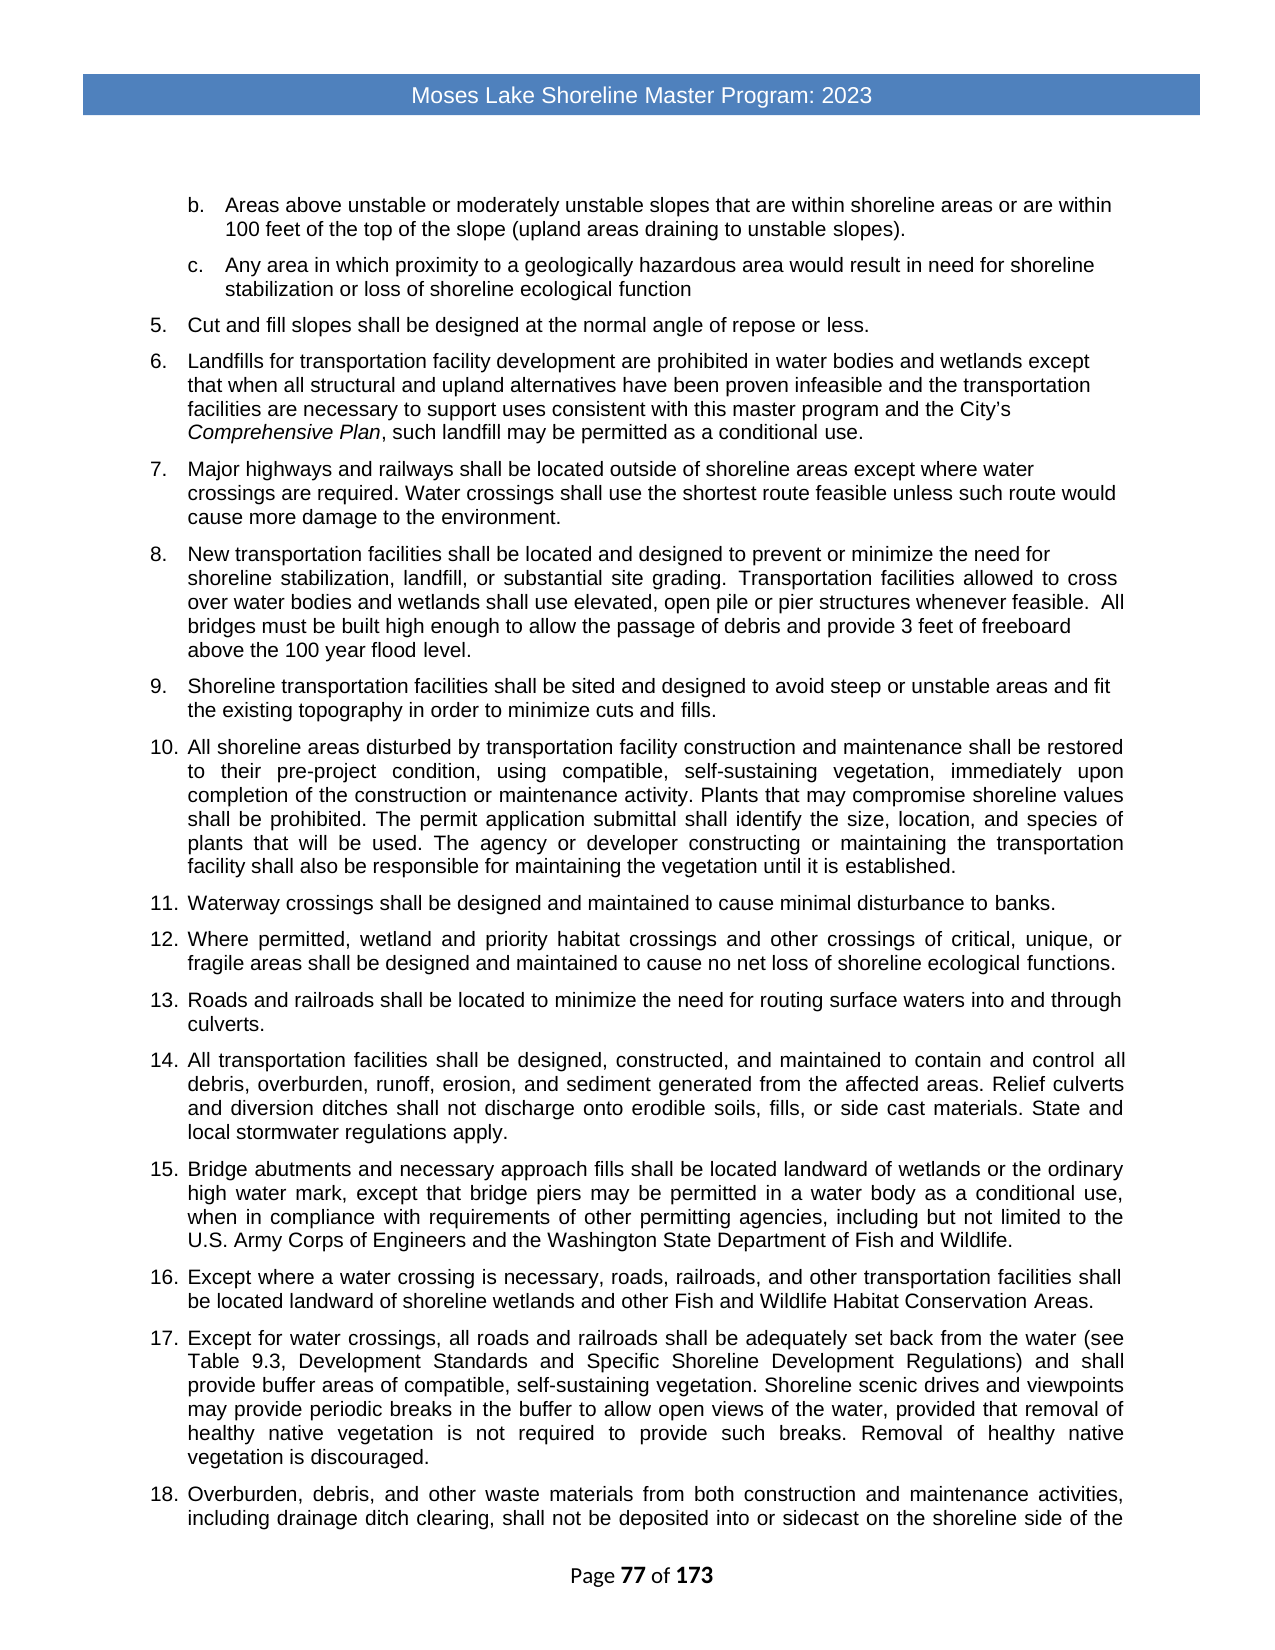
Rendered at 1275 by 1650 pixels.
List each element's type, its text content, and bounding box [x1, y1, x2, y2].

list Shoreline transportation facilities shall be sited and designed to avoid steep or unstable areas and fit the existing topography in order to minimize cuts and fills. [150, 674, 1124, 722]
list Any area in which proximity to a geologically hazardous area would result in need for shoreline stabilization or loss of shoreline ecological function [187, 253, 1124, 301]
list Where permitted, wetland and priority habitat crossings and other crossings of critical, unique, or fragile areas shall be designed and maintained to cause no net loss of shoreline ecological functions. [150, 927, 1124, 975]
list Roads and railroads shall be located to minimize the need for routing surface waters into and through culverts. [150, 988, 1124, 1036]
list Landfills for transportation facility development are prohibited in water bodies and wetlands except that when all structural and upland alternatives have been proven infeasible and the transportation facilities are necessary to support uses consistent with this master program and the City’s Comprehensive Plan, such landfill may be permitted as a conditional use. [150, 350, 1125, 444]
list Except for water crossings, all roads and railroads shall be adequately set back from the water (see Table 9.3, Development Standards and Specific Shoreline Development Regulations) and shall provide buffer areas of compatible, self-sustaining vegetation. Shoreline scenic drives and viewpoints may provide periodic breaks in the buffer to allow open views of the water, provided that removal of healthy native vegetation is not required to provide such breaks. Removal of healthy native vegetation is discouraged. [150, 1325, 1125, 1469]
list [150, 1482, 1125, 1529]
list Major highways and railways shall be located outside of shoreline areas except where water crossings are required. Water crossings shall use the shortest route feasible unless such route would cause more damage to the environment. [150, 457, 1125, 529]
list All shoreline areas disturbed by transportation facility construction and maintenance shall be restored to their pre-project condition, using compatible, self-sustaining vegetation, immediately upon completion of the construction or maintenance activity. Plants that may compromise shoreline values shall be prohibited. The permit application submittal shall identify the size, location, and species of plants that will be used. The agency or developer constructing or maintaining the transportation facility shall also be responsible for maintaining the vegetation until it is established. [150, 734, 1125, 878]
list Bridge abutments and necessary approach fills shall be located landward of wetlands or the ordinary high water mark, except that bridge piers may be permitted in a water body as a conditional use, when in compliance with requirements of other permitting agencies, including but not limited to the [150, 1157, 1125, 1228]
list Areas above unstable or moderately unstable slopes that are within shoreline areas or are within 100 feet of the top of the slope (upland areas draining to unstable slopes). [187, 192, 1124, 240]
list Waterway crossings shall be designed and maintained to cause minimal disturbance to banks. [150, 891, 1200, 915]
text U.S. Army Corps of Engineers and the Washington State Department of Fish and Wildlife. [187, 1228, 1200, 1252]
list New transportation facilities shall be located and designed to prevent or minimize the need for shoreline stabilization, landfill, or substantial site grading. Transportation facilities allowed to cross over water bodies and wetlands shall use elevated, open pile or pier structures whenever feasible. All bridges must be built high enough to allow the passage of debris and provide 3 feet of freeboard above the 100 year flood level. [150, 542, 1125, 661]
list Cut and fill slopes shall be designed at the normal angle of repose or less. [150, 313, 1200, 337]
list All transportation facilities shall be designed, constructed, and maintained to contain and control all debris, overburden, runoff, erosion, and sediment generated from the affected areas. Relief culverts and diversion ditches shall not discharge onto erodible soils, fills, or side cast materials. State and local stormwater regulations apply. [150, 1048, 1126, 1144]
list Except where a water crossing is necessary, roads, railroads, and other transportation facilities shall be located landward of shoreline wetlands and other Fish and Wildlife Habitat Conservation Areas. [150, 1265, 1124, 1313]
